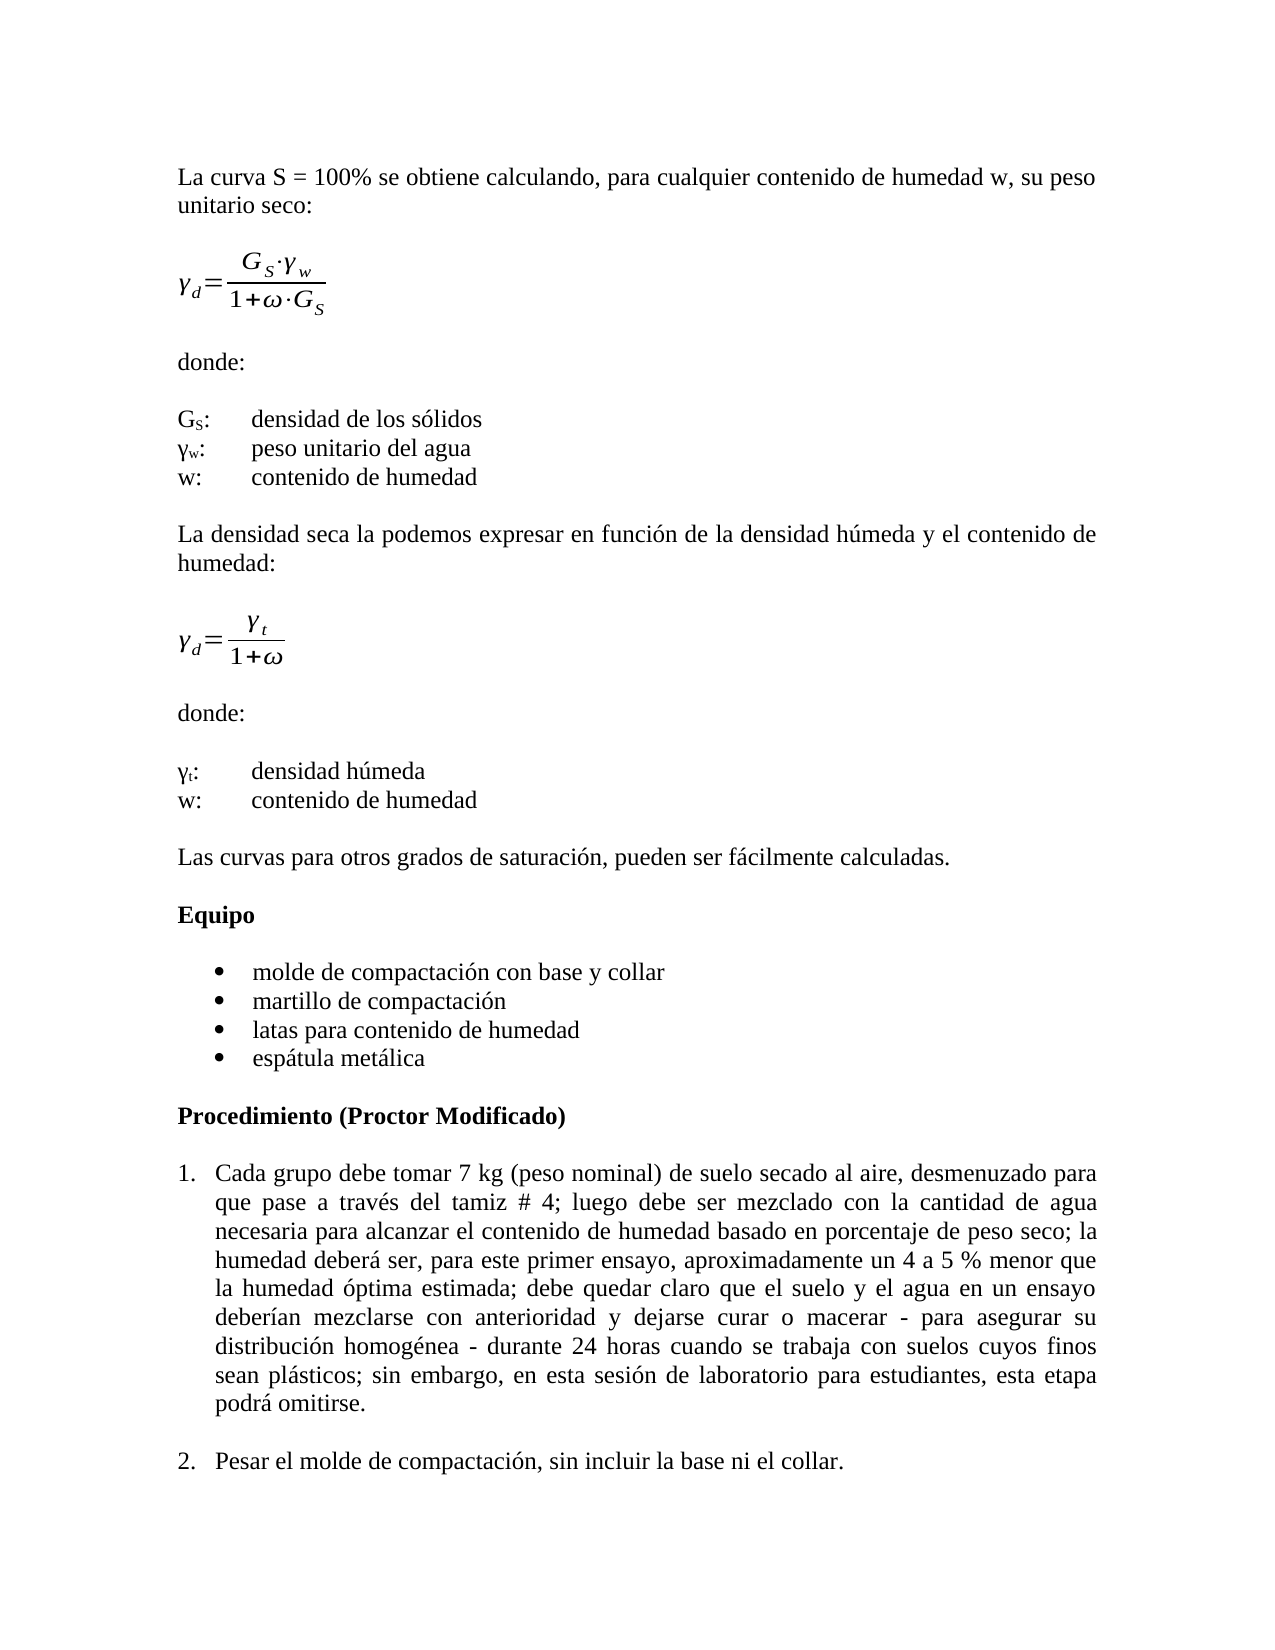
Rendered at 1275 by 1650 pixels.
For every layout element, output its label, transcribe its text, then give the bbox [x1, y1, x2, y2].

text donde: [177, 347, 1098, 376]
text La curva S = 100% se obtiene calculando, para cualquier contenido de humedad w, su peso unitario seco: [177, 162, 1098, 219]
text Procedimiento (Proctor Modificado) [177, 1101, 1098, 1130]
text γt: densidad húmeda [177, 756, 1098, 785]
text w: contenido de humedad [177, 785, 1098, 813]
list Pesar el molde de compactación, sin incluir la base ni el collar. [177, 1446, 1098, 1475]
list latas para contenido de humedad [215, 1015, 1098, 1043]
text Las curvas para otros grados de saturación, pueden ser fácilmente calculadas. [177, 842, 1098, 871]
list molde de compactación con base y collar [215, 957, 1098, 986]
text γw: peso unitario del agua [177, 433, 1098, 462]
list espátula metálica [215, 1043, 1098, 1072]
list martillo de compactación [215, 986, 1098, 1015]
text Equipo [177, 900, 1098, 928]
text donde: [177, 698, 1098, 727]
text w: contenido de humedad [177, 462, 1098, 491]
text GS: densidad de los sólidos [177, 404, 1098, 433]
list Cada grupo debe tomar (peso nominal) de suelo secado al aire, desmenuzado para que pase a través del tamiz # 4; luego debe ser mezclado con la cantidad de agua necesaria para alcanzar el contenido de humedad basado en porcentaje de peso seco; la humedad deberá ser, para este primer ensayo, aproximadamente un 5 % menor que la humedad óptima estimada; debe quedar claro que el suelo y el agua en un ensayo deberían mezclarse con anterioridad y dejarse curar o macerar - para asegurar su distribución homogénea - durante 24 horas cuando se trabaja con suelos cuyos finos sean plásticos; sin embargo, en esta sesión de laboratorio para estudiantes, esta etapa podrá omitirse. [177, 1158, 1098, 1417]
text La densidad seca la podemos expresar en función de la densidad húmeda y el contenido de humedad: [177, 519, 1098, 577]
